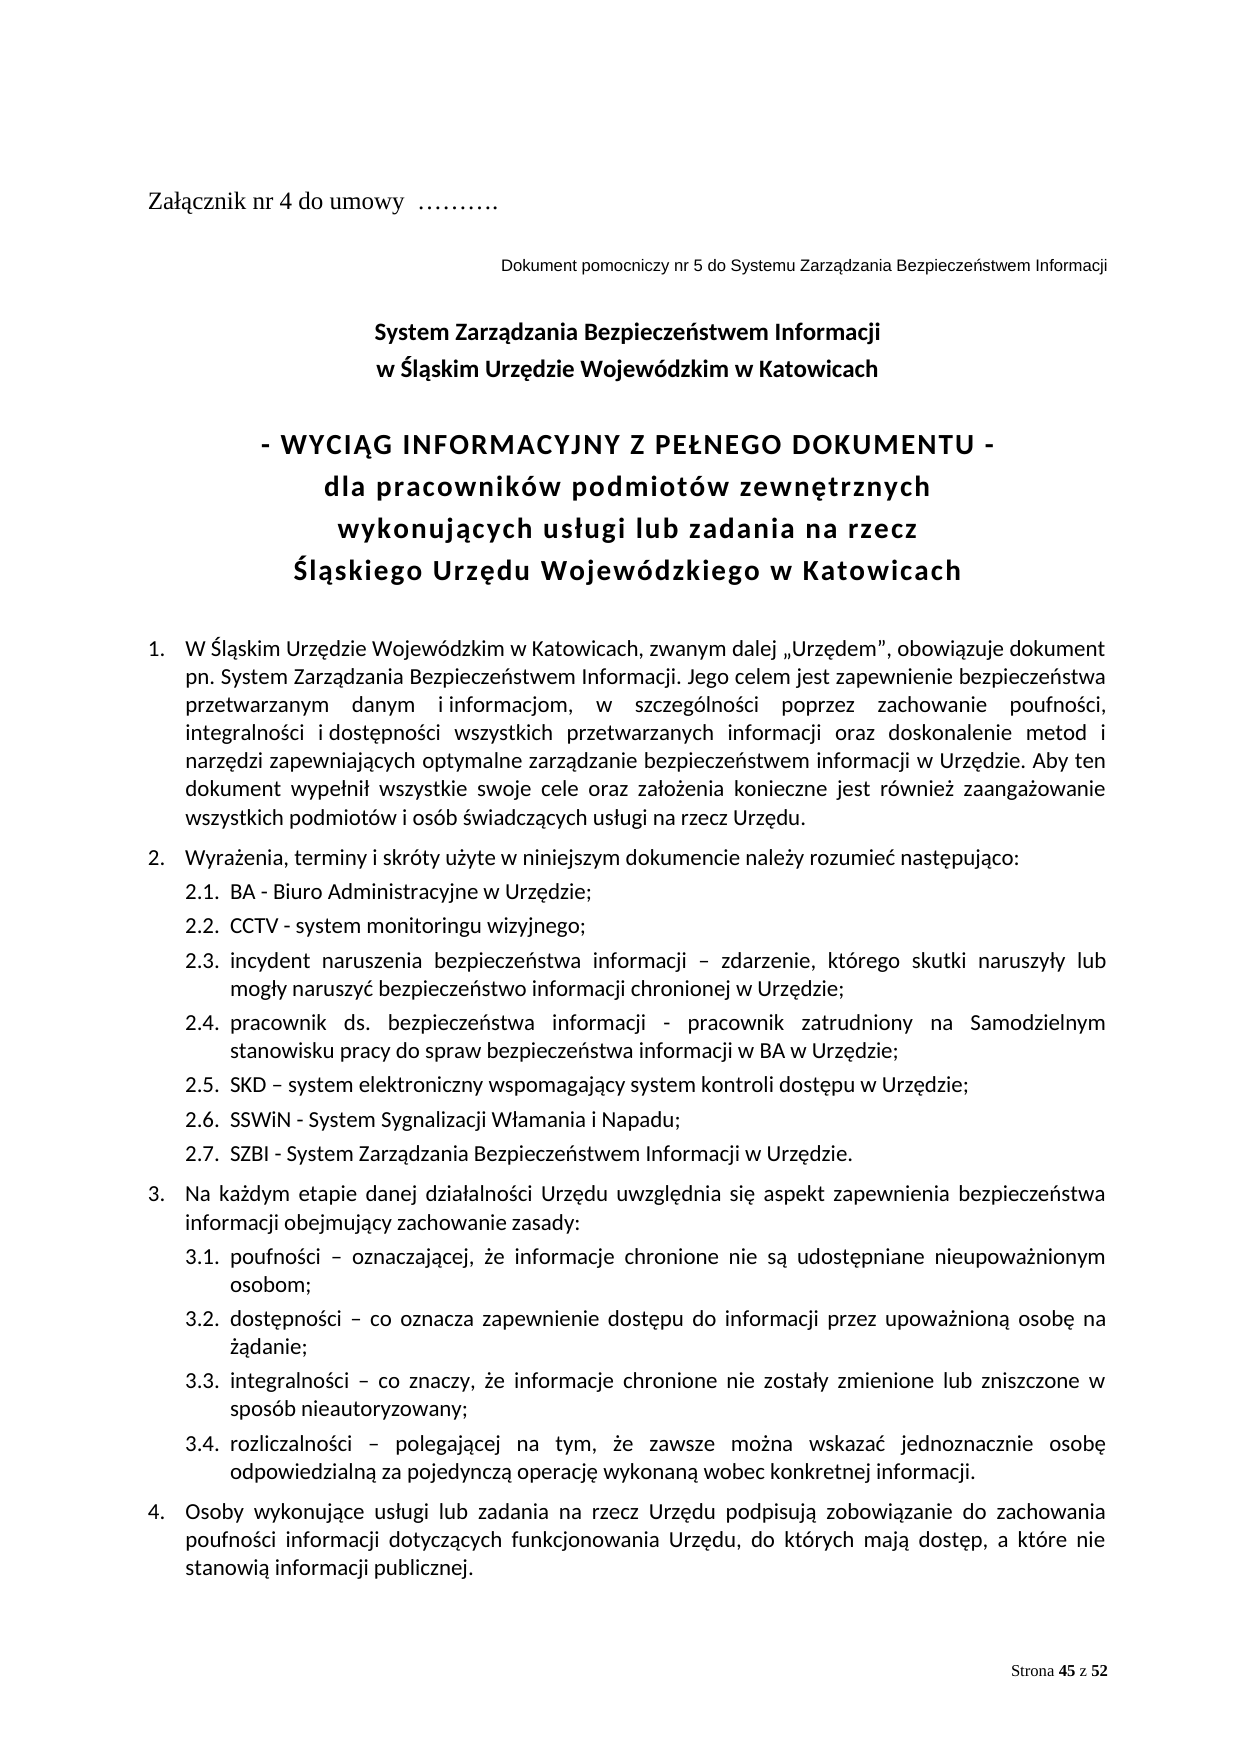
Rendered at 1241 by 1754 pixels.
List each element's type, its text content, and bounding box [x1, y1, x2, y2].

list CCTV - system monitoringu wizyjnego; [185, 912, 1107, 940]
text Dokument pomocniczy nr 5 do Systemu Zarządzania Bezpieczeństwem Informacji [148, 255, 1107, 274]
text dla pracowników podmiotów zewnętrznych [148, 468, 1107, 504]
list Na każdym etapie danej działalności Urzędu uwzględnia się aspekt zapewnienia bezpieczeństwa informacji obejmujący zachowanie zasady: [148, 1179, 1107, 1236]
list Osoby wykonujące usługi lub zadania na rzecz Urzędu podpisują zobowiązanie do zachowania poufności informacji dotyczących funkcjonowania Urzędu, do których mają dostęp, a które nie stanowią informacji publicznej. [148, 1497, 1107, 1581]
list SSWiN - System Sygnalizacji Włamania i Napadu; [185, 1105, 1107, 1133]
text wykonujących usługi lub zadania na rzecz [148, 510, 1107, 546]
text System Zarządzania Bezpieczeństwem Informacji [148, 316, 1107, 347]
list BA - Biuro Administracyjne w Urzędzie; [185, 877, 1107, 905]
text Załącznik nr 4 do umowy ………. [148, 186, 1107, 214]
list dostępności – co oznacza zapewnienie dostępu do informacji przez upoważnioną osobę na żądanie; [185, 1304, 1107, 1360]
list pracownik ds. bezpieczeństwa informacji - pracownik zatrudniony na Samodzielnym stanowisku pracy do spraw bezpieczeństwa informacji w BA w Urzędzie; [185, 1008, 1107, 1064]
list incydent naruszenia bezpieczeństwa informacji – zdarzenie, którego skutki naruszyły lub mogły naruszyć bezpieczeństwo informacji chronionej w Urzędzie; [185, 946, 1107, 1002]
text - WYCIĄG INFORMACYJNY Z PEŁNEGO DOKUMENTU - [148, 426, 1107, 462]
text w Śląskim Urzędzie Wojewódzkim w Katowicach [148, 353, 1107, 383]
list integralności – co znaczy, że informacje chronione nie zostały zmienione lub zniszczone w sposób nieautoryzowany; [185, 1366, 1107, 1422]
list rozliczalności – polegającej na tym, że zawsze można wskazać jednoznacznie osobę odpowiedzialną za pojedynczą operację wykonaną wobec konkretnej informacji. [185, 1429, 1107, 1485]
list poufności – oznaczającej, że informacje chronione nie są udostępniane nieupoważnionym osobom; [185, 1242, 1107, 1298]
list SZBI - System Zarządzania Bezpieczeństwem Informacji w Urzędzie. [185, 1139, 1107, 1167]
list Wyrażenia, terminy i skróty użyte w niniejszym dokumencie należy rozumieć następująco: [148, 843, 1107, 871]
text Śląskiego Urzędu Wojewódzkiego w Katowicach [148, 552, 1107, 588]
list SKD – system elektroniczny wspomagający system kontroli dostępu w Urzędzie; [185, 1071, 1107, 1098]
list W Śląskim Urzędzie Wojewódzkim w Katowicach, zwanym dalej „Urzędem”, obowiązuje dokument pn. System Zarządzania Bezpieczeństwem Informacji. Jego celem jest zapewnienie bezpieczeństwa przetwarzanym danym i informacjom, w szczególności poprzez zachowanie poufności, integralności i dostępności wszystkich przetwarzanych informacji oraz doskonalenie metod i narzędzi zapewniających optymalne zarządzanie bezpieczeństwem informacji w Urzędzie. Aby ten dokument wypełnił wszystkie swoje cele oraz założenia konieczne jest również zaangażowanie wszystkich podmiotów i osób świadczących usługi na rzecz Urzędu. [148, 634, 1107, 831]
